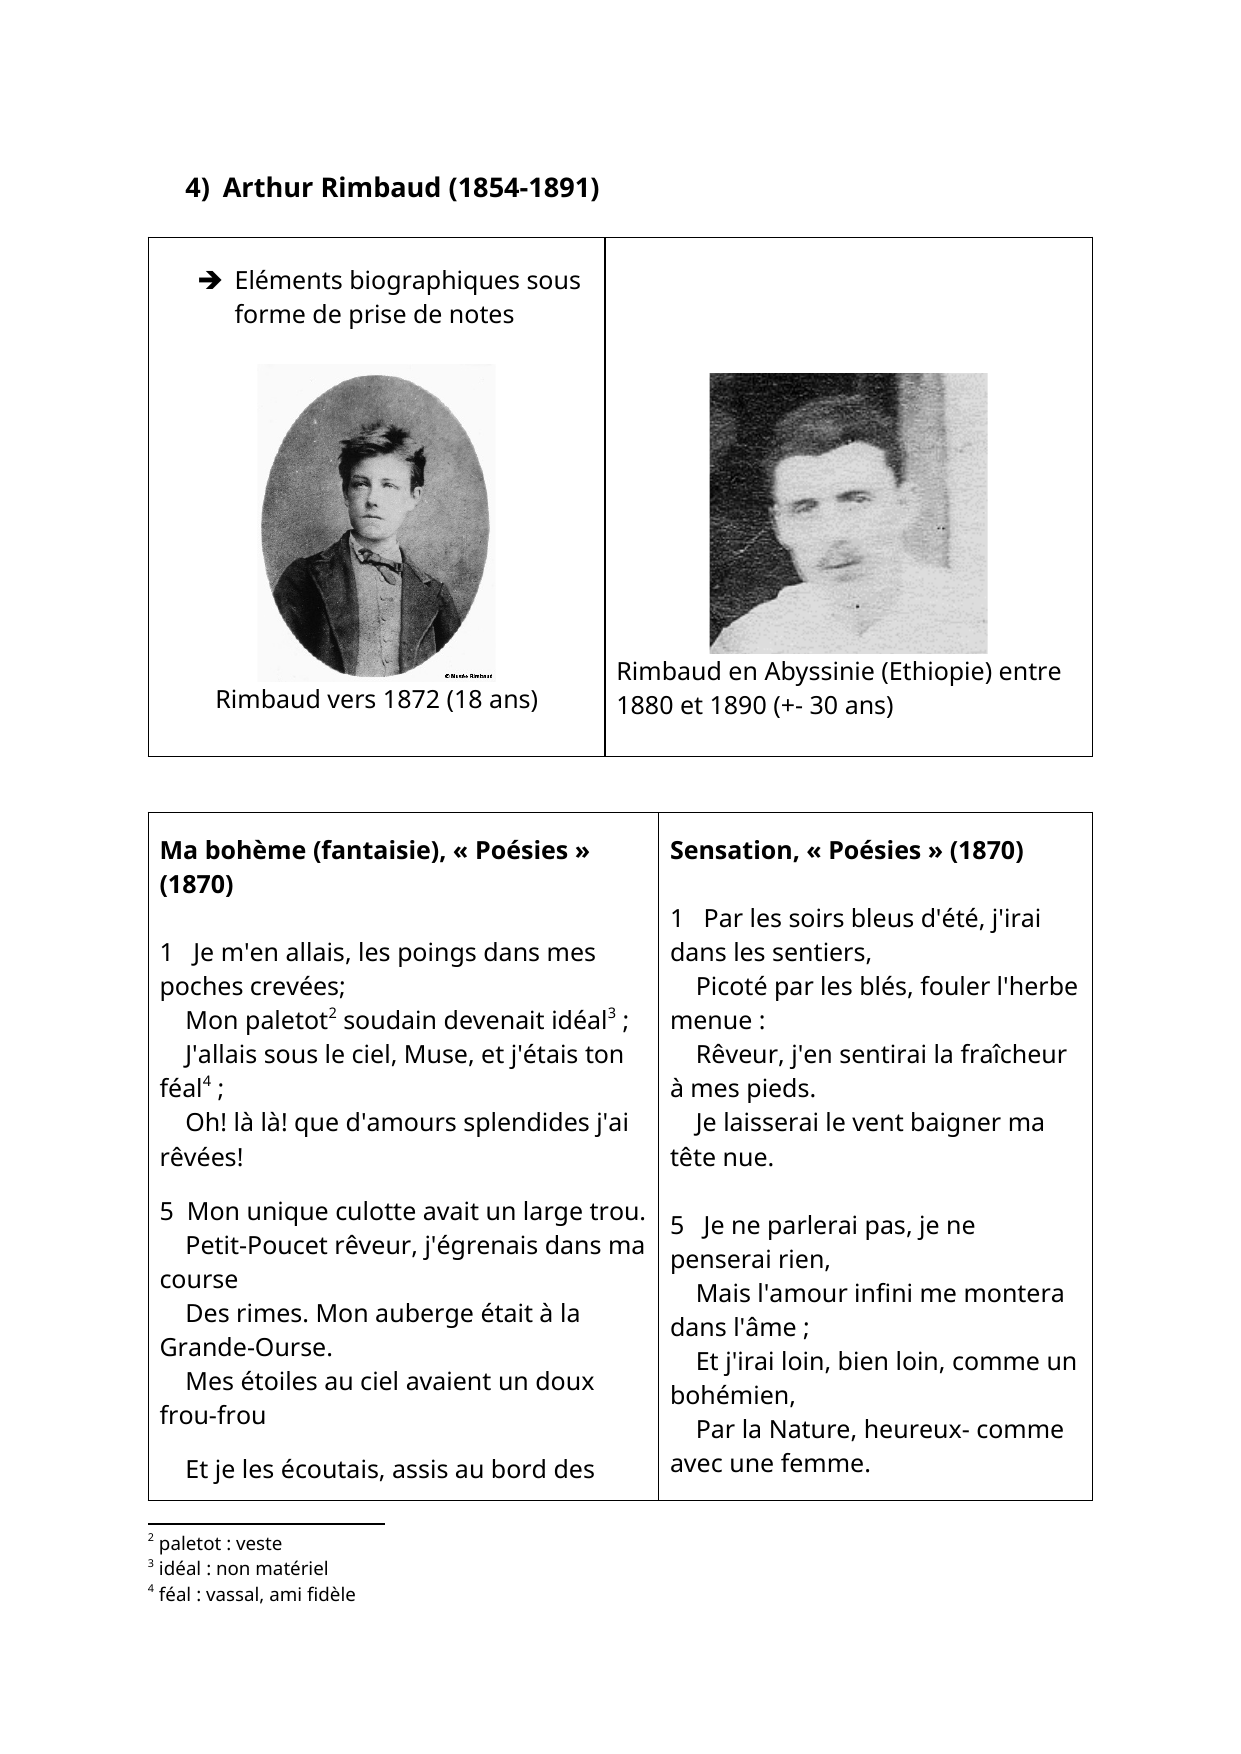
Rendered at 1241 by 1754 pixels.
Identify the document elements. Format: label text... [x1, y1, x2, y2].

picture [709, 373, 988, 654]
table_header Eléments biographiques sous forme de prise de notes Rimbaud vers 1872 (18 ans) [149, 238, 604, 756]
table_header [149, 813, 658, 1500]
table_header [659, 813, 1092, 1500]
table_header Rimbaud en Abyssinie (Ethiopie) entre 1880 et 1890 (+- 30 ans) [606, 238, 1092, 756]
picture [257, 364, 496, 682]
subtitle Arthur Rimbaud (1854-1891) [185, 168, 1093, 205]
